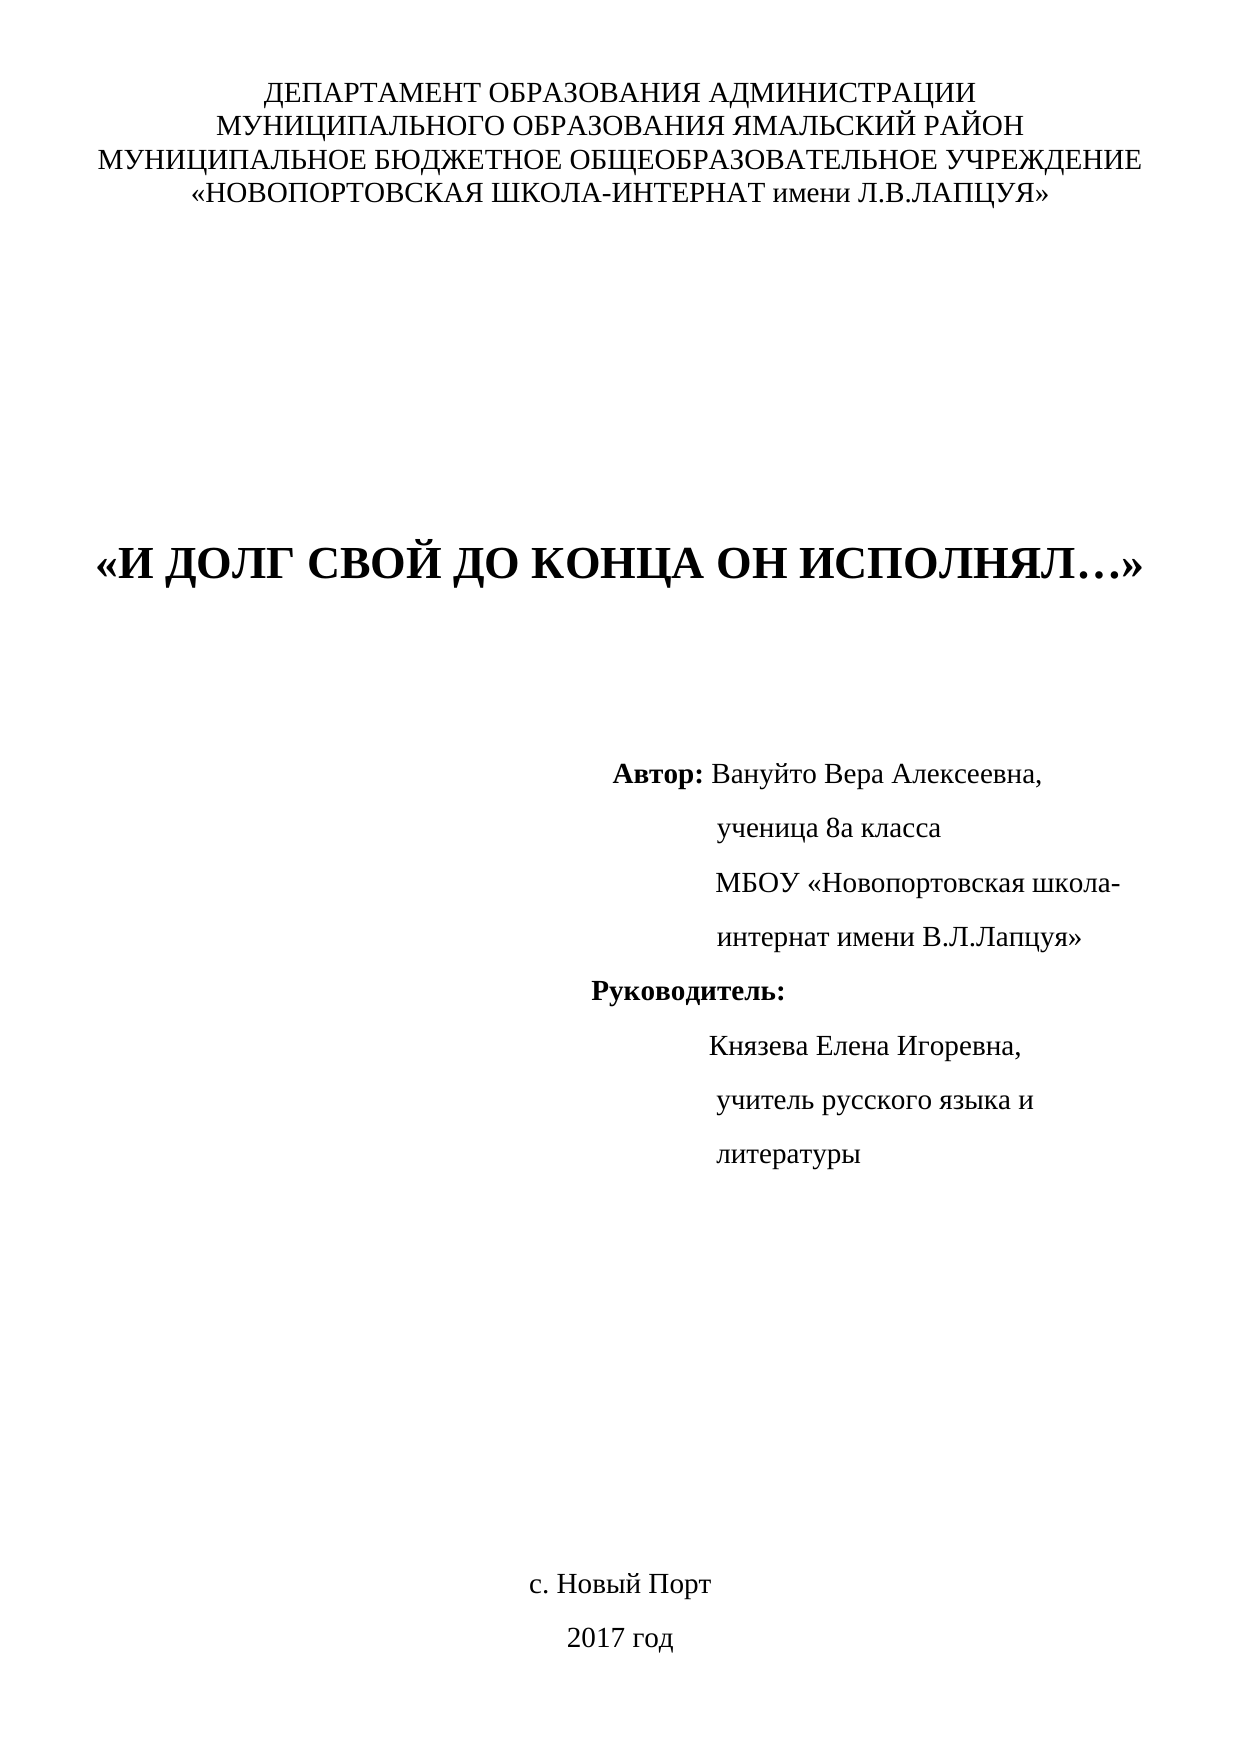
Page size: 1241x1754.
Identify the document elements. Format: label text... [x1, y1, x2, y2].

text МУНИЦИПАЛЬНОГО ОБРАЗОВАНИЯ ЯМАЛЬСКИЙ РАЙОН [75, 108, 1165, 142]
text МУНИЦИПАЛЬНОЕ БЮДЖЕТНОЕ ОБЩЕОБРАЗОВАТЕЛЬНОЕ УЧРЕЖДЕНИЕ [75, 142, 1165, 176]
text «И ДОЛГ СВОЙ ДО КОНЦА ОН ИСПОЛНЯЛ…» [75, 535, 1165, 588]
text учитель русского языка и [75, 1082, 1165, 1116]
text МБОУ «Новопортовская школа- [75, 865, 1165, 898]
text «НОВОПОРТОВСКАЯ ШКОЛА-ИНТЕРНАТ имени Л.В.ЛАПЦУЯ» [75, 176, 1165, 209]
text Автор: Вануйто Вера Алексеевна, [75, 756, 1165, 789]
text с. Новый Порт [75, 1566, 1165, 1600]
text ученица 8а класса [75, 810, 1165, 844]
text Князева Елена Игоревна, [665, 1028, 1165, 1061]
text 2017 год [75, 1621, 1165, 1654]
text Руководитель: [75, 973, 1165, 1007]
text литературы [75, 1137, 1165, 1170]
text интернат имени В.Л.Лапцуя» [75, 919, 1165, 953]
text ДЕПАРТАМЕНТ ОБРАЗОВАНИЯ АДМИНИСТРАЦИИ [75, 75, 1165, 108]
